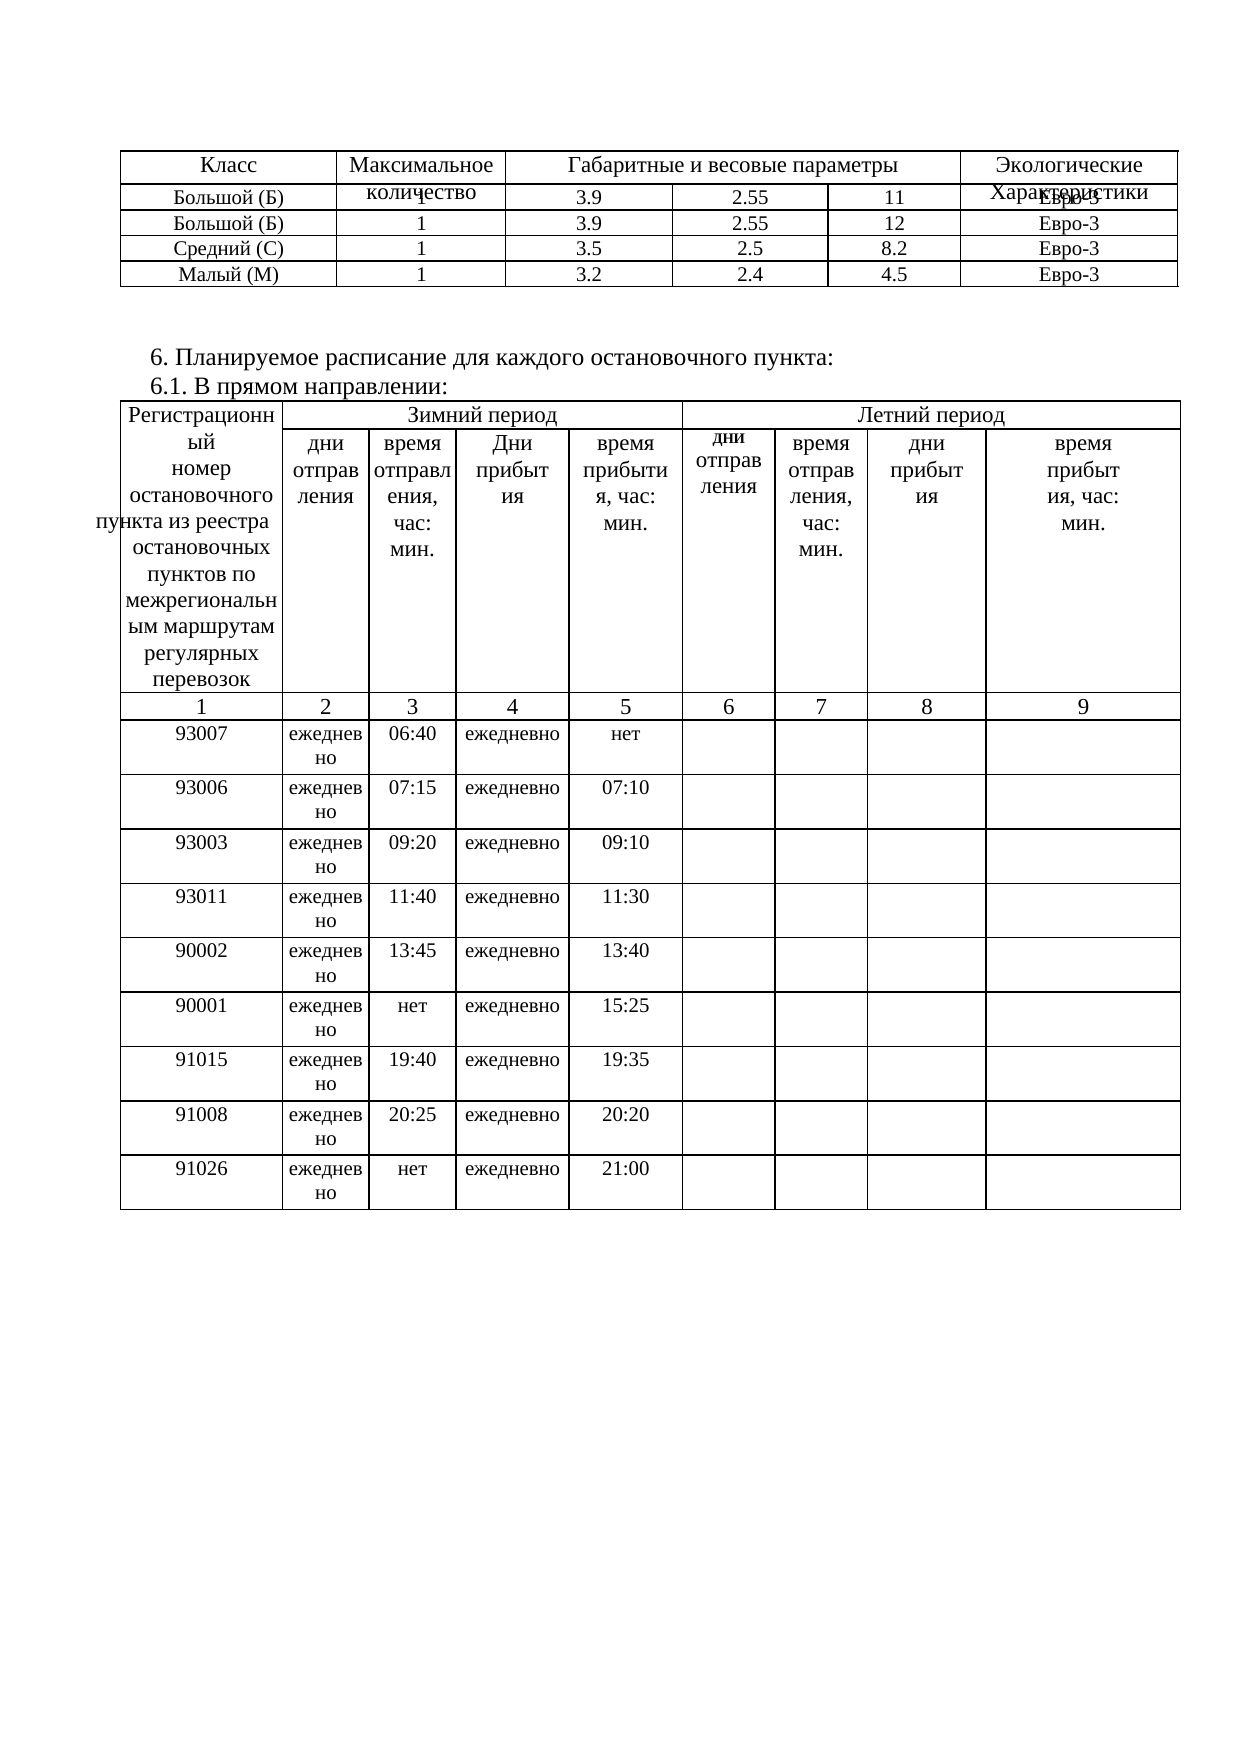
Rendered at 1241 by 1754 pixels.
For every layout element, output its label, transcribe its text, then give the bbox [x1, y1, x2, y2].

table_cell 91008 [121, 1102, 282, 1154]
table_cell 09:20 [370, 830, 455, 882]
table_cell 3.2 [506, 262, 672, 286]
table_cell [868, 721, 985, 774]
table_cell 06:40 [370, 721, 455, 774]
text 6. Планируемое расписание для каждого остановочного пункта: [150, 342, 1090, 371]
table_cell 12 [829, 211, 960, 234]
table_cell [683, 1047, 774, 1100]
table_cell время прибыт ия, час: мин. [987, 430, 1180, 691]
table_cell ежедневно [457, 1102, 568, 1154]
table_cell [776, 993, 867, 1046]
table_cell 11 [829, 185, 960, 209]
table_cell [683, 993, 774, 1046]
table_cell нет [570, 721, 682, 774]
table_cell 2.4 [673, 262, 827, 286]
table_cell ежедневно [283, 1156, 368, 1209]
table_cell ежедневно [283, 721, 368, 774]
table_cell ежедневно [283, 938, 368, 991]
table_cell [868, 830, 985, 882]
table_cell [683, 938, 774, 991]
table_cell 3 [370, 693, 455, 719]
table_cell [683, 1156, 774, 1209]
table_cell [987, 993, 1180, 1046]
table_cell [868, 884, 985, 937]
table_cell Евро-3 [961, 262, 1177, 286]
table_cell 8.2 [829, 236, 960, 260]
table_cell [776, 884, 867, 937]
table_cell 07:10 [570, 775, 682, 828]
table_header Летний период [683, 402, 1180, 428]
table_cell 8 [868, 693, 985, 719]
table_cell [868, 1156, 985, 1209]
table_cell [683, 830, 774, 882]
table_cell 93011 [121, 884, 282, 937]
table_cell [776, 830, 867, 882]
table_cell 2 [283, 693, 368, 719]
table_cell 5 [570, 693, 682, 719]
table_cell ежедневно [457, 775, 568, 828]
table_header Максимальное количество [337, 152, 505, 183]
table_cell 19:35 [570, 1047, 682, 1100]
table_cell ежедневно [457, 721, 568, 774]
table_cell 4 [457, 693, 568, 719]
table_cell [868, 1047, 985, 1100]
table_cell ежедневно [283, 775, 368, 828]
table_header Класс [121, 152, 336, 183]
table_cell [987, 1156, 1180, 1209]
table_cell [683, 884, 774, 937]
table_cell дни отправ ления [283, 430, 368, 691]
table_cell 15:25 [570, 993, 682, 1046]
table_cell Средний (С) [121, 236, 336, 260]
table_cell Евро-3 [961, 185, 1177, 209]
table_cell 1 [121, 693, 282, 719]
table_cell 20:25 [370, 1102, 455, 1154]
table_cell 93003 [121, 830, 282, 882]
table_cell 4.5 [829, 262, 960, 286]
table_cell ежедневно [457, 1156, 568, 1209]
table_cell [776, 1047, 867, 1100]
table_cell ДНИ отправ ления [683, 430, 774, 691]
table_cell ежедневно [283, 993, 368, 1046]
table_cell Большой (Б) [121, 185, 336, 209]
table_cell Евро-3 [961, 211, 1177, 234]
table_header Экологические Характеристики [961, 152, 1177, 183]
table_cell ежедневно [283, 1102, 368, 1154]
table_cell 1 [337, 236, 505, 260]
table_cell [868, 775, 985, 828]
table_cell [987, 775, 1180, 828]
table_cell 21:00 [570, 1156, 682, 1209]
table_cell 20:20 [570, 1102, 682, 1154]
table_cell [683, 1102, 774, 1154]
table_cell Дни прибыт ия [457, 430, 568, 691]
table_cell ежедневно [283, 830, 368, 882]
table_cell Большой (Б) [121, 211, 336, 234]
table_cell 11:30 [570, 884, 682, 937]
table_cell 7 [776, 693, 867, 719]
table_cell [987, 884, 1180, 937]
table_cell ежедневно [457, 993, 568, 1046]
table_cell 90002 [121, 938, 282, 991]
table_cell время отправ ления, час: мин. [776, 430, 867, 691]
table_cell ежедневно [283, 884, 368, 937]
table_cell 90001 [121, 993, 282, 1046]
table_cell 91015 [121, 1047, 282, 1100]
table_cell время отправл ения, час: мин. [370, 430, 455, 691]
table_cell ежедневно [457, 1047, 568, 1100]
table_cell 13:45 [370, 938, 455, 991]
table_cell [776, 938, 867, 991]
table_cell [683, 775, 774, 828]
table_cell 07:15 [370, 775, 455, 828]
table_cell [987, 830, 1180, 882]
table_cell 2.55 [673, 185, 827, 209]
text 6.1. В прямом направлении: [150, 371, 1090, 400]
table_cell 1 [337, 262, 505, 286]
table_cell 3.5 [506, 236, 672, 260]
table_cell 6 [683, 693, 774, 719]
table_cell 2.55 [673, 211, 827, 234]
table_cell дни прибыт ия [868, 430, 985, 691]
table_cell [683, 721, 774, 774]
table_cell 11:40 [370, 884, 455, 937]
table_cell ежедневно [457, 938, 568, 991]
table_cell 1 [337, 211, 505, 234]
table_cell 9 [987, 693, 1180, 719]
table_header Регистрационный номер остановочного пункта из реестра остановочных пунктов по межрегиональным маршрутам регулярных перевозок [121, 402, 282, 691]
table_cell [868, 1102, 985, 1154]
table_cell 3.9 [506, 185, 672, 209]
table_cell [776, 1156, 867, 1209]
table_cell Малый (М) [121, 262, 336, 286]
table_cell [987, 1102, 1180, 1154]
table_cell нет [370, 1156, 455, 1209]
table_cell 3.9 [506, 211, 672, 234]
table_cell [987, 721, 1180, 774]
table_header Зимний период [283, 402, 682, 428]
table_cell [987, 938, 1180, 991]
table_cell нет [370, 993, 455, 1046]
table_cell 19:40 [370, 1047, 455, 1100]
table_cell 91026 [121, 1156, 282, 1209]
table_cell 09:10 [570, 830, 682, 882]
table_cell ежедневно [457, 884, 568, 937]
table_cell 93007 [121, 721, 282, 774]
table_cell время прибыти я, час: мин. [570, 430, 682, 691]
table_cell [776, 1102, 867, 1154]
table_cell [868, 938, 985, 991]
table_cell [987, 1047, 1180, 1100]
table_cell [776, 775, 867, 828]
table_cell ежедневно [457, 830, 568, 882]
table_cell 13:40 [570, 938, 682, 991]
table_cell 2.5 [673, 236, 827, 260]
table_cell Евро-3 [961, 236, 1177, 260]
table_cell 93006 [121, 775, 282, 828]
table_cell 1 [337, 185, 505, 209]
table_cell [776, 721, 867, 774]
table_cell [868, 993, 985, 1046]
table_cell ежедневно [283, 1047, 368, 1100]
table_header Габаритные и весовые параметры [506, 152, 960, 183]
